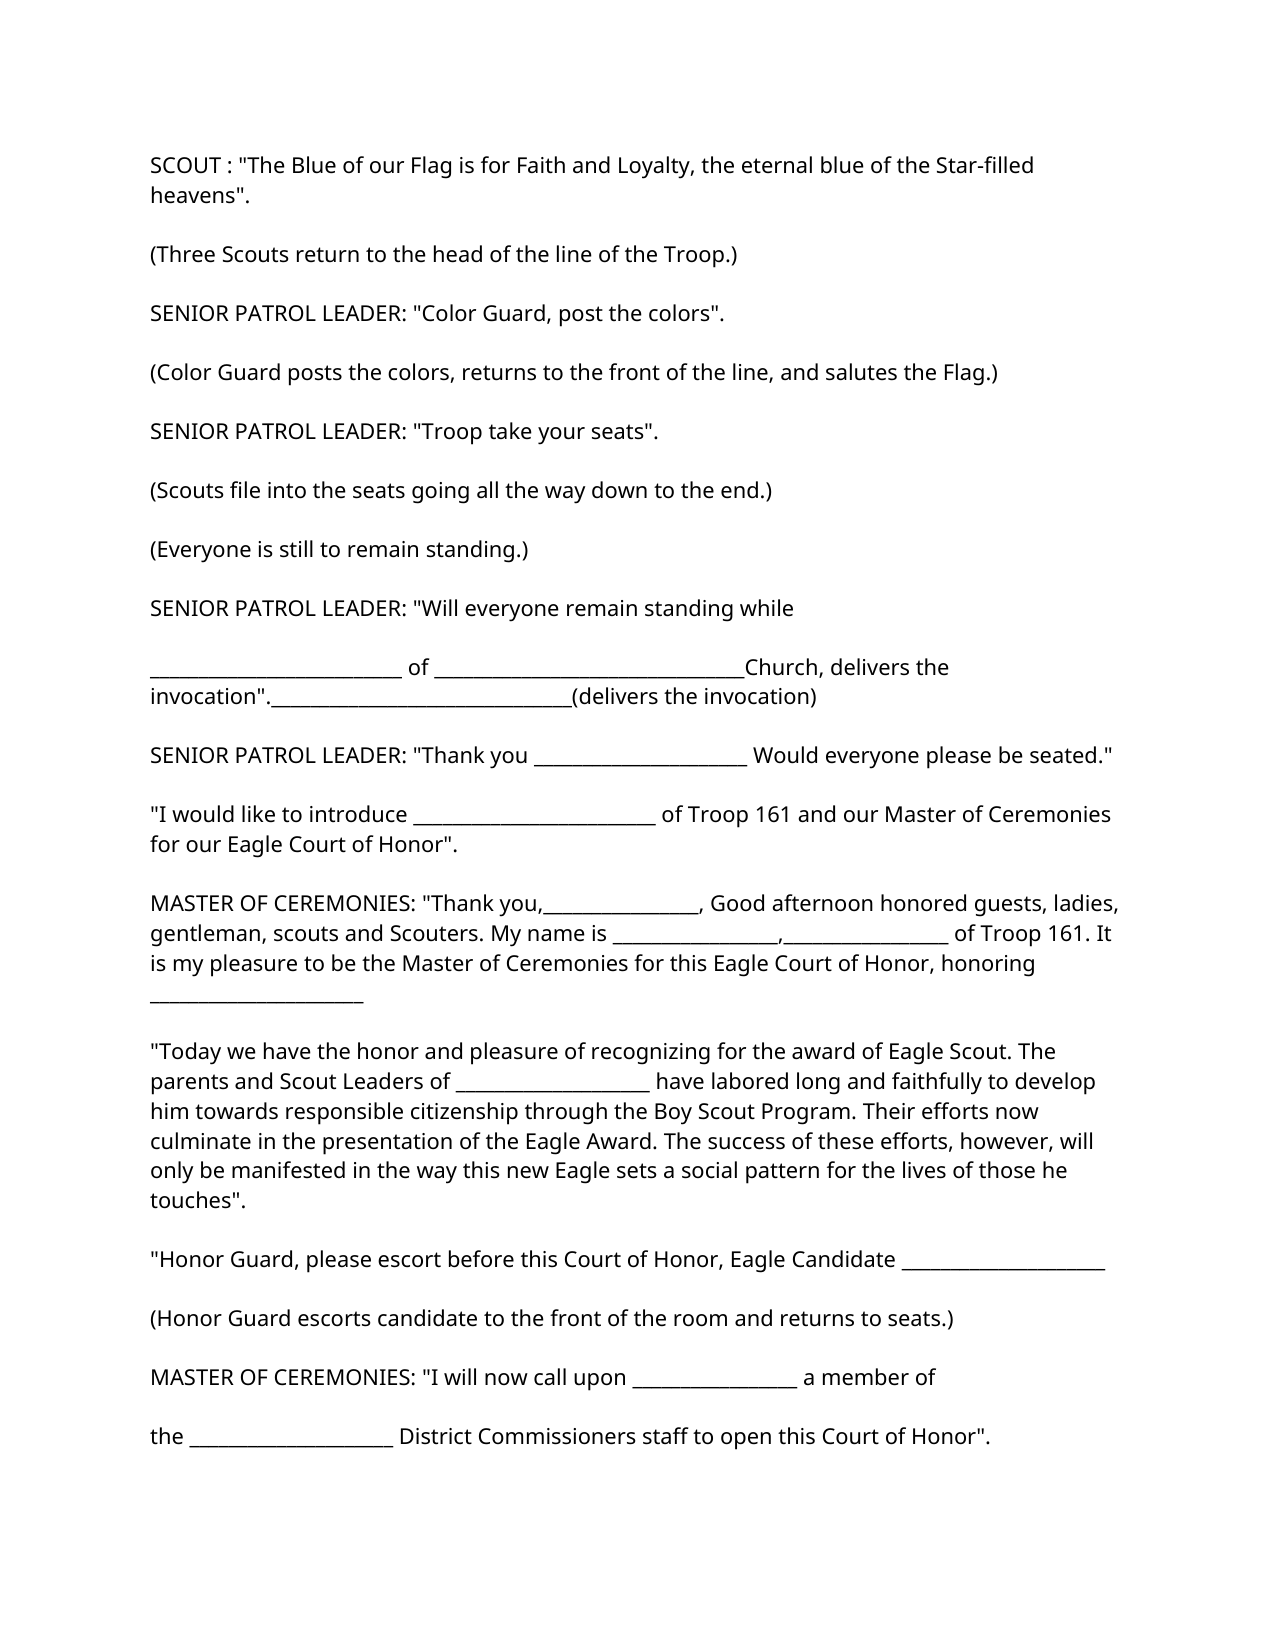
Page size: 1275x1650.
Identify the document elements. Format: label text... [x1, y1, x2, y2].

text "Today we have the honor and pleasure of recognizing for the award of Eagle Scout. The parents and Scout Leaders of ____________________ have labored long and faithfully to develop him towards responsible citizenship through the Boy Scout Program. Their efforts now culminate in the presentation of the Eagle Award. The success of these efforts, however, will only be manifested in the way this new Eagle sets a social pattern for the lives of those he touches". [150, 1036, 1125, 1215]
text SENIOR PATROL LEADER: "Thank you ______________________ Would everyone please be seated." [150, 740, 1125, 770]
text (Everyone is still to remain standing.) [150, 533, 1125, 563]
text (Color Guard posts the colors, returns to the front of the line, and salutes the Flag.) [150, 357, 1125, 386]
text MASTER OF CEREMONIES: "Thank you,________________, Good afternoon honored guests, ladies, gentleman, scouts and Scouters. My name is _________________,_________________ of Troop 161. It is my pleasure to be the Master of Ceremonies for this Eagle Court of Honor, honoring ______________________ [150, 888, 1125, 1007]
text SENIOR PATROL LEADER: "Will everyone remain standing while [150, 592, 1125, 622]
text (Scouts file into the seats going all the way down to the end.) [150, 474, 1125, 504]
text "Honor Guard, please escort before this Court of Honor, Eagle Candidate _____________________ [150, 1244, 1125, 1274]
text __________________________ of ________________________________Church, delivers the invocation"._______________________________(delivers the invocation) [150, 651, 1125, 711]
text SENIOR PATROL LEADER: "Troop take your seats". [150, 416, 1125, 445]
text the _____________________ District Commissioners staff to open this Court of Honor". [150, 1421, 1125, 1451]
text (Three Scouts return to the head of the line of the Troop.) [150, 239, 1125, 268]
text (Honor Guard escorts candidate to the front of the room and returns to seats.) [150, 1303, 1125, 1333]
text "I would like to introduce _________________________ of Troop 161 and our Master of Ceremonies for our Eagle Court of Honor". [150, 799, 1125, 859]
text MASTER OF CEREMONIES: "I will now call upon _________________ a member of [150, 1362, 1125, 1392]
text SCOUT : "The Blue of our Flag is for Faith and Loyalty, the eternal blue of the Star-filled heavens". [150, 150, 1125, 209]
text SENIOR PATROL LEADER: "Color Guard, post the colors". [150, 298, 1125, 327]
